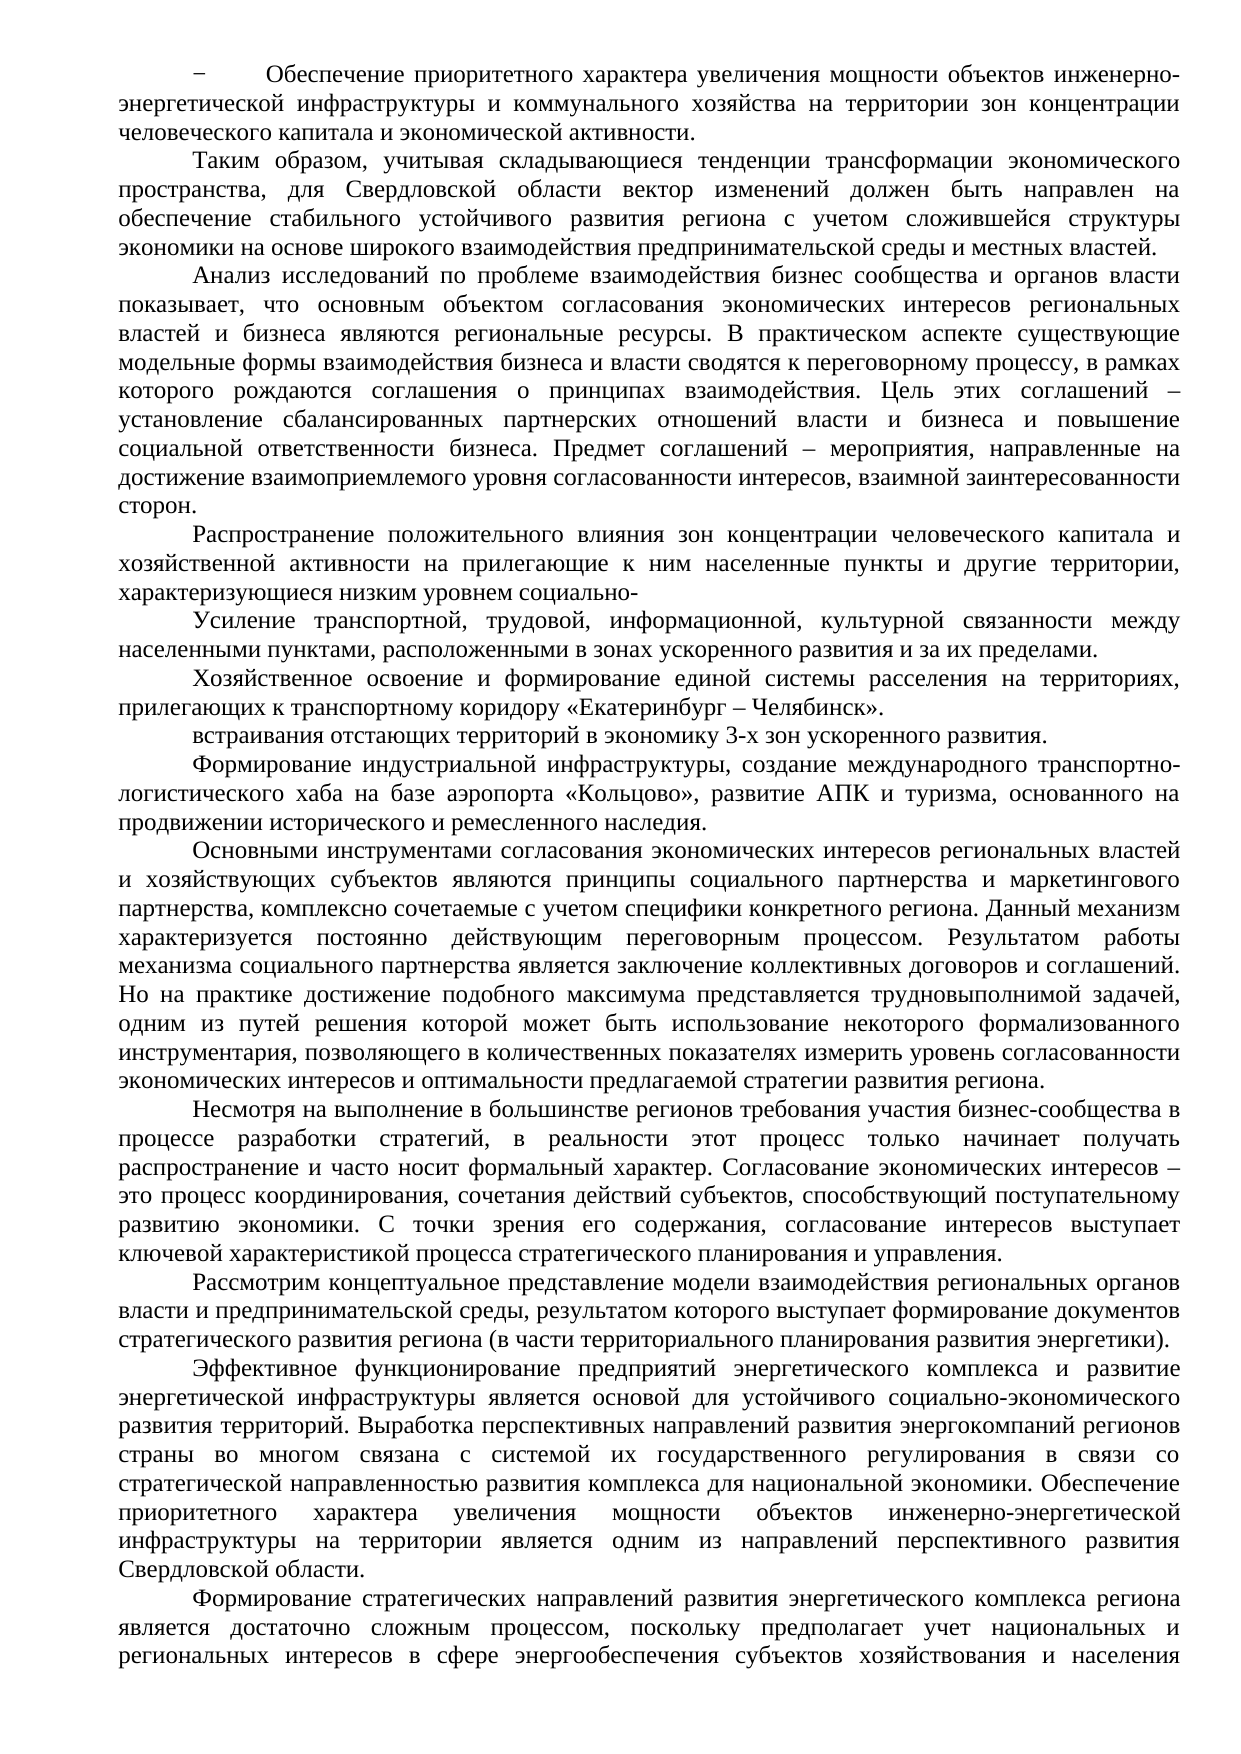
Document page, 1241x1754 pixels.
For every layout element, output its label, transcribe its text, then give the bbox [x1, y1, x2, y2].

text Несмотря на выполнение в большинстве регионов требования участия бизнес-сообщества в процессе разработки стратегий, в реальности этот процесс только начинает получать распространение и часто носит формальный характер. Согласование экономических интересов – это процесс координирования, сочетания действий субъектов, способствующий поступательному развитию экономики. С точки зрения его содержания, согласование интересов выступает ключевой характеристикой процесса стратегического планирования и управления. [118, 1094, 1181, 1267]
text Хозяйственное освоение и формирование единой системы расселения на территориях, прилегающих к транспортному коридору «Екатеринбург – Челябинск». [118, 663, 1181, 720]
list Обеспечение приоритетного характера увеличения мощности объектов инженерно-энергетической инфраструктуры и коммунального хозяйства на территории зон концентрации человеческого капитала и экономической активности. [118, 59, 1181, 145]
text Таким образом, учитывая складывающиеся тенденции трансформации экономического пространства, для Свердловской области вектор изменений должен быть направлен на обеспечение стабильного устойчивого развития региона с учетом сложившейся структуры экономики на основе широкого взаимодействия предпринимательской среды и местных властей. [118, 145, 1181, 260]
text Рассмотрим концептуальное представление модели взаимодействия региональных органов власти и предпринимательской среды, результатом которого выступает формирование документов стратегического развития региона (в части территориального планирования развития энергетики). [118, 1267, 1181, 1353]
text Усиление транспортной, трудовой, информационной, культурной связанности между населенными пунктами, расположенными в зонах ускоренного развития и за их пределами. [118, 605, 1181, 663]
text Эффективное функционирование предприятий энергетического комплекса и развитие энергетической инфраструктуры является основой для устойчивого социально-экономического развития территорий. Выработка перспективных направлений развития энергокомпаний регионов страны во многом связана с системой их государственного регулирования в связи со стратегической направленностью развития комплекса для национальной экономики. Обеспечение приоритетного характера увеличения мощности объектов инженерно-энергетической инфраструктуры на территории является одним из направлений перспективного развития Свердловской области. [118, 1353, 1181, 1583]
text Анализ исследований по проблеме взаимодействия бизнес сообщества и органов власти показывает, что основным объектом согласования экономических интересов региональных властей и бизнеса являются региональные ресурсы. В практическом аспекте существующие модельные формы взаимодействия бизнеса и власти сводятся к переговорному процессу, в рамках которого рождаются соглашения о принципах взаимодействия. Цель этих соглашений – установление сбалансированных партнерских отношений власти и бизнеса и повышение социальной ответственности бизнеса. Предмет соглашений – мероприятия, направленные на достижение взаимоприемлемого уровня согласованности интересов, взаимной заинтересованности сторон. [118, 260, 1181, 519]
text встраивания отстающих территорий в экономику 3-х зон ускоренного развития. [118, 720, 1181, 749]
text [118, 1583, 1181, 1669]
text Формирование индустриальной инфраструктуры, создание международного транспортно-логистического хаба на базе аэропорта «Кольцово», развитие АПК и туризма, основанного на продвижении исторического и ремесленного наследия. [118, 749, 1181, 835]
text Основными инструментами согласования экономических интересов региональных властей и хозяйствующих субъектов являются принципы социального партнерства и маркетингового партнерства, комплексно сочетаемые с учетом специфики конкретного региона. Данный механизм характеризуется постоянно действующим переговорным процессом. Результатом работы механизма социального партнерства является заключение коллективных договоров и соглашений. Но на практике достижение подобного максимума представляется трудновыполнимой задачей, одним из путей решения которой может быть использование некоторого формализованного инструментария, позволяющего в количественных показателях измерить уровень согласованности экономических интересов и оптимальности предлагаемой стратегии развития региона. [118, 835, 1181, 1094]
text Распространение положительного влияния зон концентрации человеческого капитала и хозяйственной активности на прилегающие к ним населенные пункты и другие территории, характеризующиеся низким уровнем социально- [118, 519, 1181, 605]
